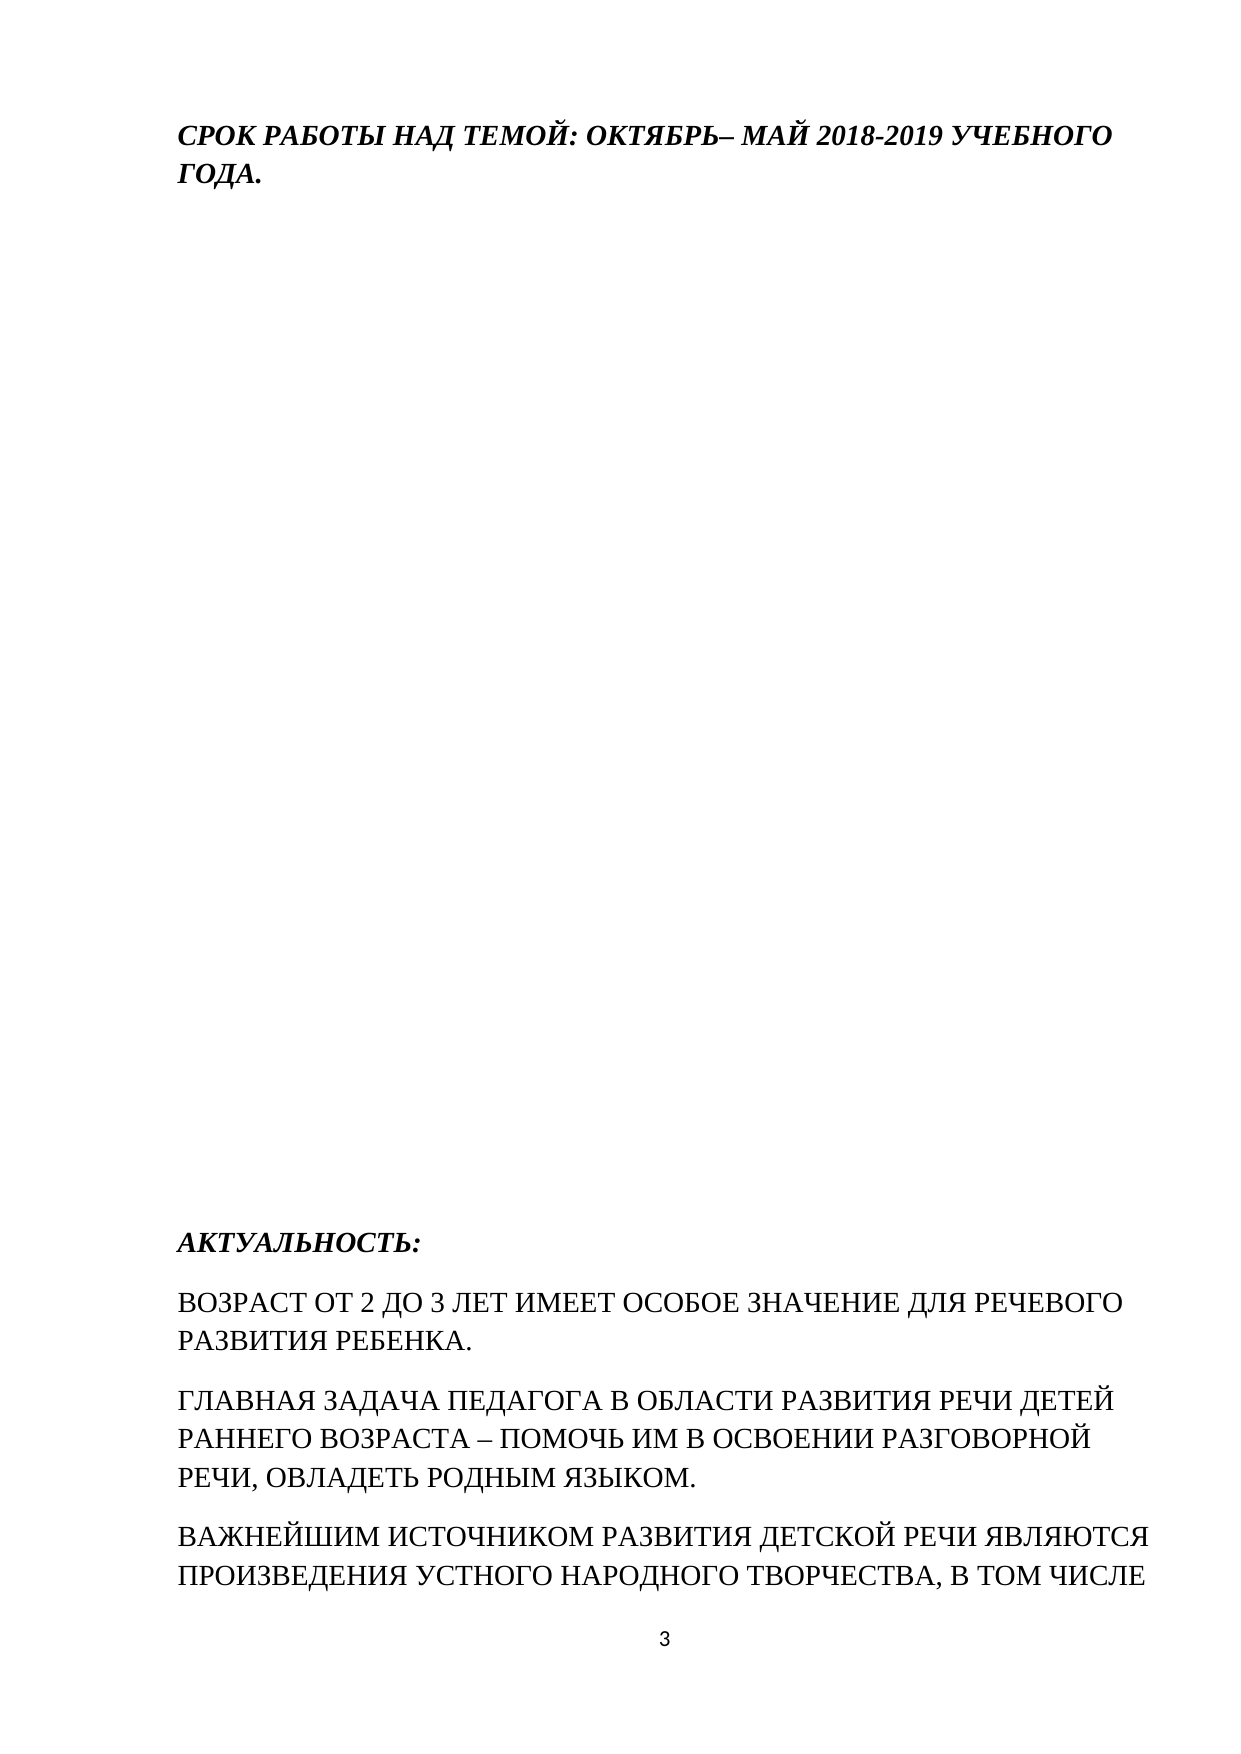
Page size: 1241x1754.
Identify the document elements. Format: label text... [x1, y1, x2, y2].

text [177, 1519, 1152, 1591]
text Возраст от 2 до 3 лет имеет особое значение для речевого развития ребенка. [177, 1285, 1152, 1357]
text Срок работы над темой: октябрь– май 2018-2019 учебного года. [177, 118, 1152, 190]
text Актуальность: [177, 1225, 1152, 1259]
text Главная задача педагога в области развития речи детей раннего возраста – помочь им в освоении разговорной речи, овладеть родным языком. [177, 1383, 1152, 1493]
